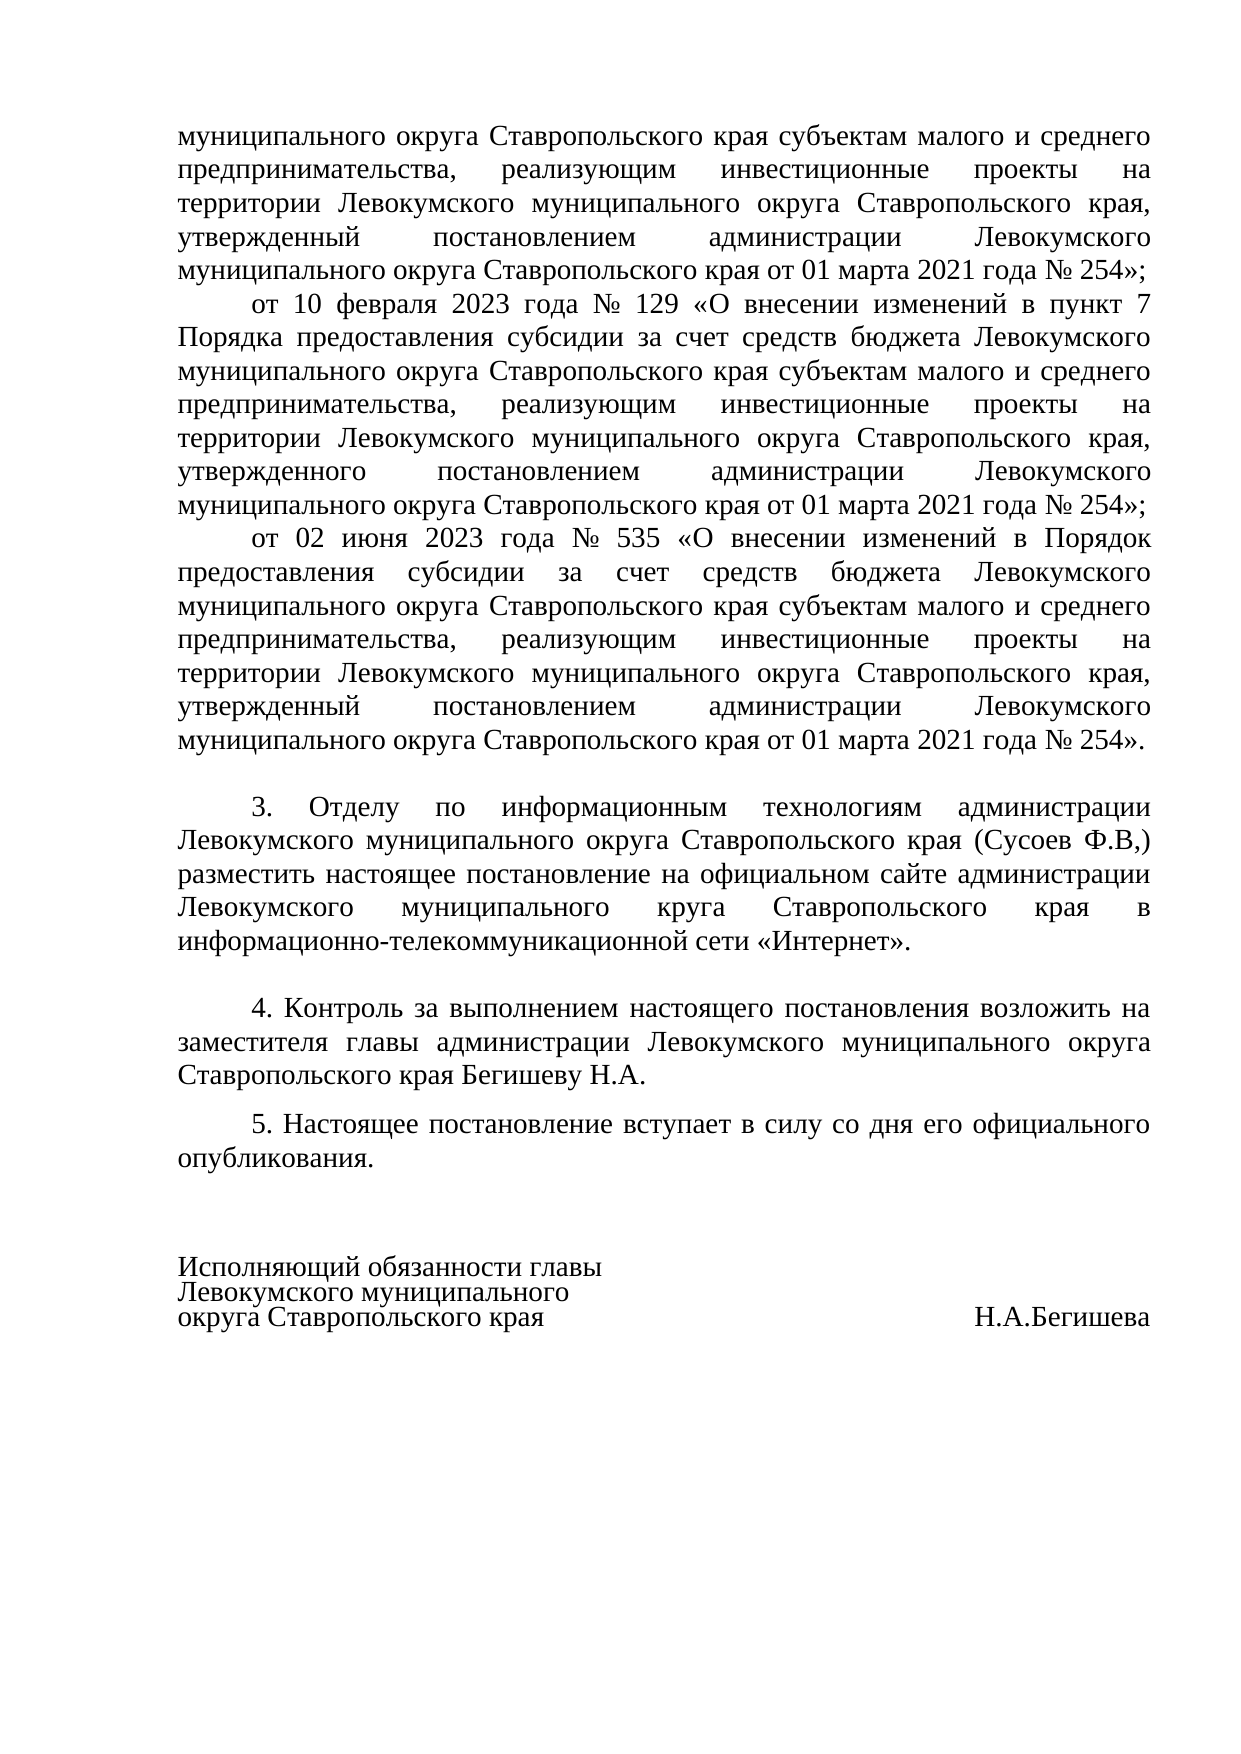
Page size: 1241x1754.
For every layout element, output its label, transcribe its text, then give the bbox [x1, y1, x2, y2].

text округа Ставропольского края Н.А.Бегишева [177, 1306, 1152, 1331]
text Исполняющий обязанности главы [177, 1256, 1152, 1281]
text 5. Настоящее постановление вступает в силу со дня его официального опубликования. [177, 1106, 1152, 1173]
text Левокумского муниципального [177, 1281, 1152, 1306]
text от 02 июня 2023 года № 535 «О внесении изменений в Порядок предоставления субсидии за счет средств бюджета Левокумского муниципального округа Ставропольского края субъектам малого и среднего предпринимательства, реализующим инвестиционные проекты на территории Левокумского муниципального округа Ставропольского края, утвержденный постановлением администрации Левокумского муниципального округа Ставропольского края от 01 марта 2021 года № 254». [177, 521, 1152, 755]
text 3. Отделу по информационным технологиям администрации Левокумского муниципального округа Ставропольского края (Сусоев Ф.В,) разместить настоящее постановление на официальном сайте администрации Левокумского муниципального круга Ставропольского края в информационно-телекоммуникационной сети «Интернет». [177, 789, 1152, 957]
text 4. Контроль за выполнением настоящего постановления возложить на заместителя главы администрации Левокумского муниципального округа Ставропольского края Бегишеву Н.А. [177, 990, 1152, 1091]
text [177, 118, 1152, 286]
text от 10 февраля 2023 года № 129 «О внесении изменений в пункт 7 Порядка предоставления субсидии за счет средств бюджета Левокумского муниципального округа Ставропольского края субъектам малого и среднего предпринимательства, реализующим инвестиционные проекты на территории Левокумского муниципального округа Ставропольского края, утвержденного постановлением администрации Левокумского муниципального округа Ставропольского края от 01 марта 2021 года № 254»; [177, 286, 1152, 521]
